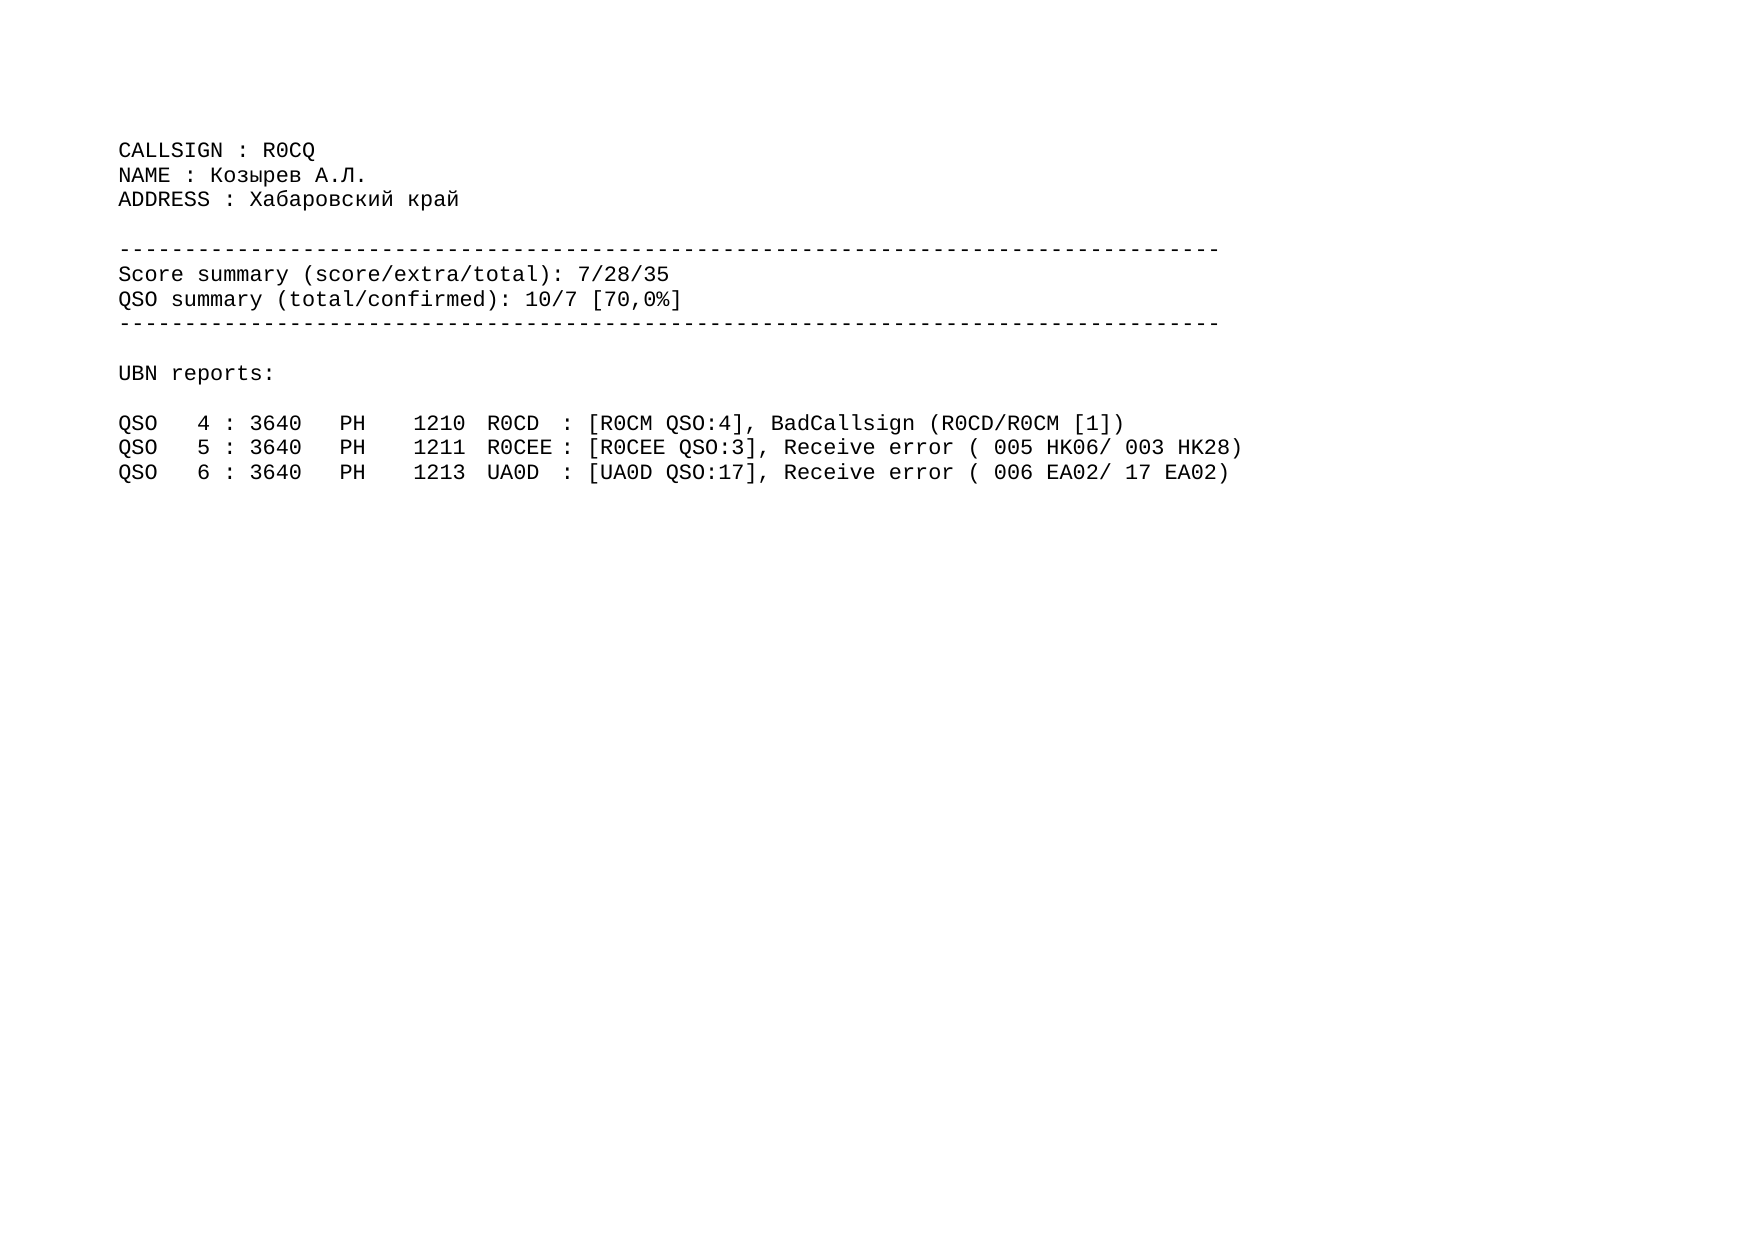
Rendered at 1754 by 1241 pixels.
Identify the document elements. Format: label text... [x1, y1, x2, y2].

text ------------------------------------------------------------------------------------ [118, 312, 1636, 337]
text Score summary (score/extra/total): 7/28/35 [118, 263, 1636, 288]
text ------------------------------------------------------------------------------------ [118, 238, 1636, 263]
text QSO summary (total/confirmed): 10/7 [70,0%] [118, 288, 1636, 312]
text CALLSIGN : R0CQ [118, 139, 1636, 164]
text QSO 6 : 3640 PH 1213 UA0D : [UA0D QSO:17], Receive error ( 006 EA02/ 17 EA02) [118, 461, 1636, 486]
text UBN reports: [118, 362, 1636, 387]
text ADDRESS : Хабаровский край [118, 188, 1636, 213]
text NAME : Козырев А.Л. [118, 164, 1636, 188]
text QSO 4 : 3640 PH 1210 R0CD : [R0CM QSO:4], BadCallsign (R0CD/R0CM [1]) [118, 412, 1636, 436]
text QSO 5 : 3640 PH 1211 R0CEE : [R0CEE QSO:3], Receive error ( 005 HK06/ 003 HK28) [118, 436, 1636, 461]
